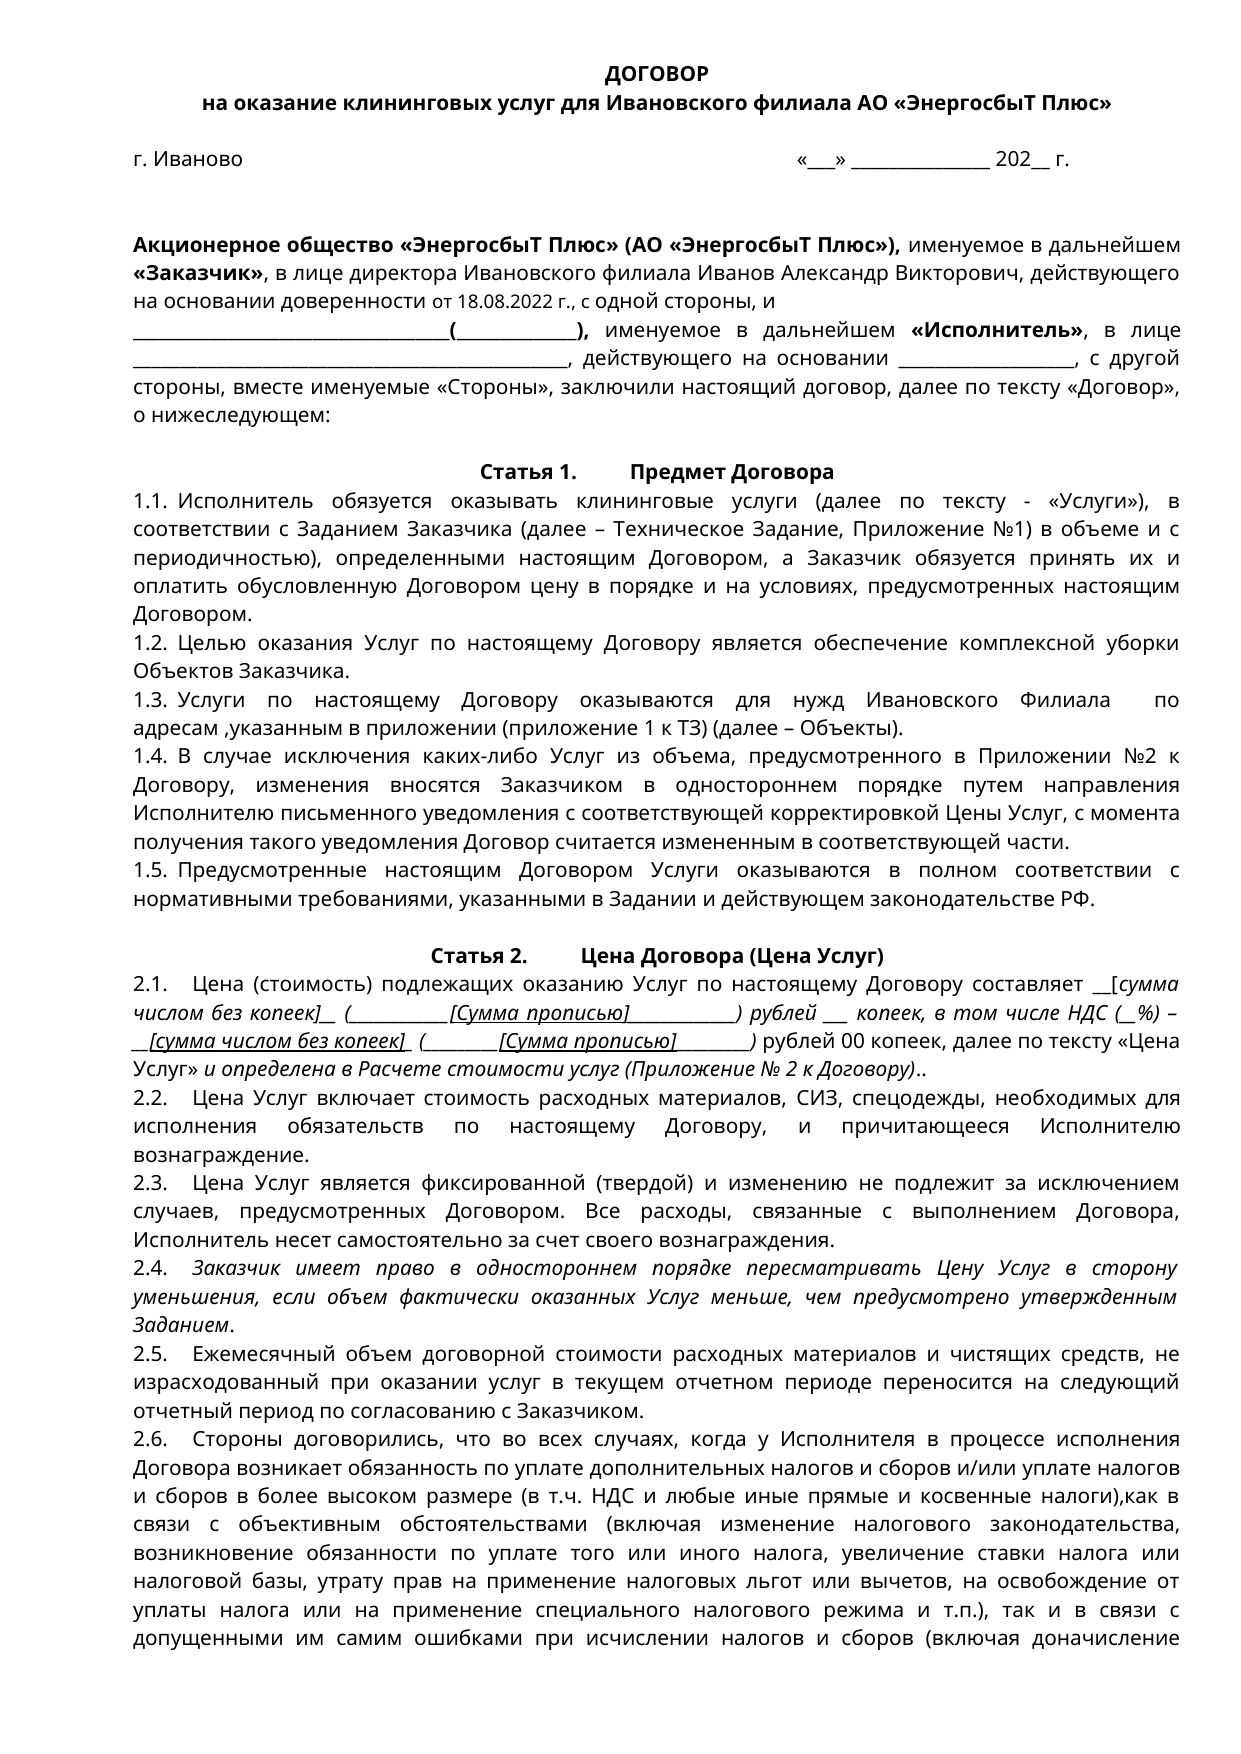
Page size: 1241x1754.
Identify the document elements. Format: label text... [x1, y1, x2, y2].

text ДОГОВОР [133, 59, 1181, 88]
list Цена Услуг включает стоимость расходных материалов, СИЗ, спецодежды, необходимых для исполнения обязательств по настоящему Договору, и причитающееся Исполнителю вознаграждение. [133, 1083, 1181, 1168]
text Акционерное общество «ЭнергосбыТ Плюс» (АО «ЭнергосбыТ Плюс»), именуемое в дальнейшем «Заказчик», в лице директора Ивановского филиала Иванов Александр Викторович, действующего на основании доверенности от 18.08.2022 г., с одной стороны, и [133, 230, 1181, 315]
subtitle Цена Договора (Цена Услуг) [133, 941, 1181, 969]
list Целью оказания Услуг по настоящему Договору является обеспечение комплексной уборки Объектов Заказчика. [133, 628, 1181, 685]
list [133, 1424, 1181, 1652]
text _____________________________________(______________), именуемое в дальнейшем «Исполнитель», в лице _______________________________________________, действующего на основании ___________________, с другой стороны, вместе именуемые «Стороны», заключили настоящий договор, далее по тексту «Договор», о нижеследующем: [133, 315, 1181, 429]
list Ежемесячный объем договорной стоимости расходных материалов и чистящих средств, не израсходованный при оказании услуг в текущем отчетном периоде переносится на следующий отчетный период по согласованию с Заказчиком. [133, 1339, 1181, 1424]
text на оказание клининговых услуг для Ивановского филиала АО «ЭнергосбыТ Плюс» [133, 88, 1181, 116]
list Исполнитель обязуется оказывать клининговые услуги (далее по тексту - «Услуги»), в соответствии с Заданием Заказчика (далее – Техническое Задание, Приложение №1) в объеме и с периодичностью), определенными настоящим Договором, а Заказчик обязуется принять их и оплатить обусловленную Договором цену в порядке и на условиях, предусмотренных настоящим Договором. [133, 486, 1181, 628]
list Цена (стоимость) подлежащих оказанию Услуг по настоящему Договору составляет __[сумма числом без копеек]__ (____________[Сумма прописью]_____________) рублей ___ копеек, в том числе НДС (__%) – __[сумма числом без копеек]_ (_________[Сумма прописью]_________) рублей 00 копеек, далее по тексту «Цена Услуг» и определена в Расчете стоимости услуг (Приложение № 2 к Договору).. [133, 969, 1181, 1083]
text г. Иваново «___» _______________ 202__ г. [133, 144, 1181, 173]
list Цена Услуг является фиксированной (твердой) и изменению не подлежит за исключением случаев, предусмотренных Договором. Все расходы, связанные с выполнением Договора, Исполнитель несет самостоятельно за счет своего вознаграждения. [133, 1168, 1181, 1253]
list В случае исключения каких-либо Услуг из объема, предусмотренного в Приложении №2 к Договору, изменения вносятся Заказчиком в одностороннем порядке путем направления Исполнителю письменного уведомления с соответствующей корректировкой Цены Услуг, с момента получения такого уведомления Договор считается измененным в соответствующей части. [133, 742, 1181, 855]
subtitle Предмет Договора [133, 457, 1181, 486]
list Предусмотренные настоящим Договором Услуги оказываются в полном соответствии с нормативными требованиями, указанными в Задании и действующем законодательстве РФ. [133, 855, 1181, 912]
list Услуги по настоящему Договору оказываются для нужд Ивановского Филиала по адресам ,указанным в приложении (приложение 1 к ТЗ) (далее – Объекты). [133, 685, 1181, 742]
list Заказчик имеет право в одностороннем порядке пересматривать Цену Услуг в сторону уменьшения, если объем фактически оказанных Услуг меньше, чем предусмотрено утвержденным Заданием. [133, 1253, 1181, 1339]
